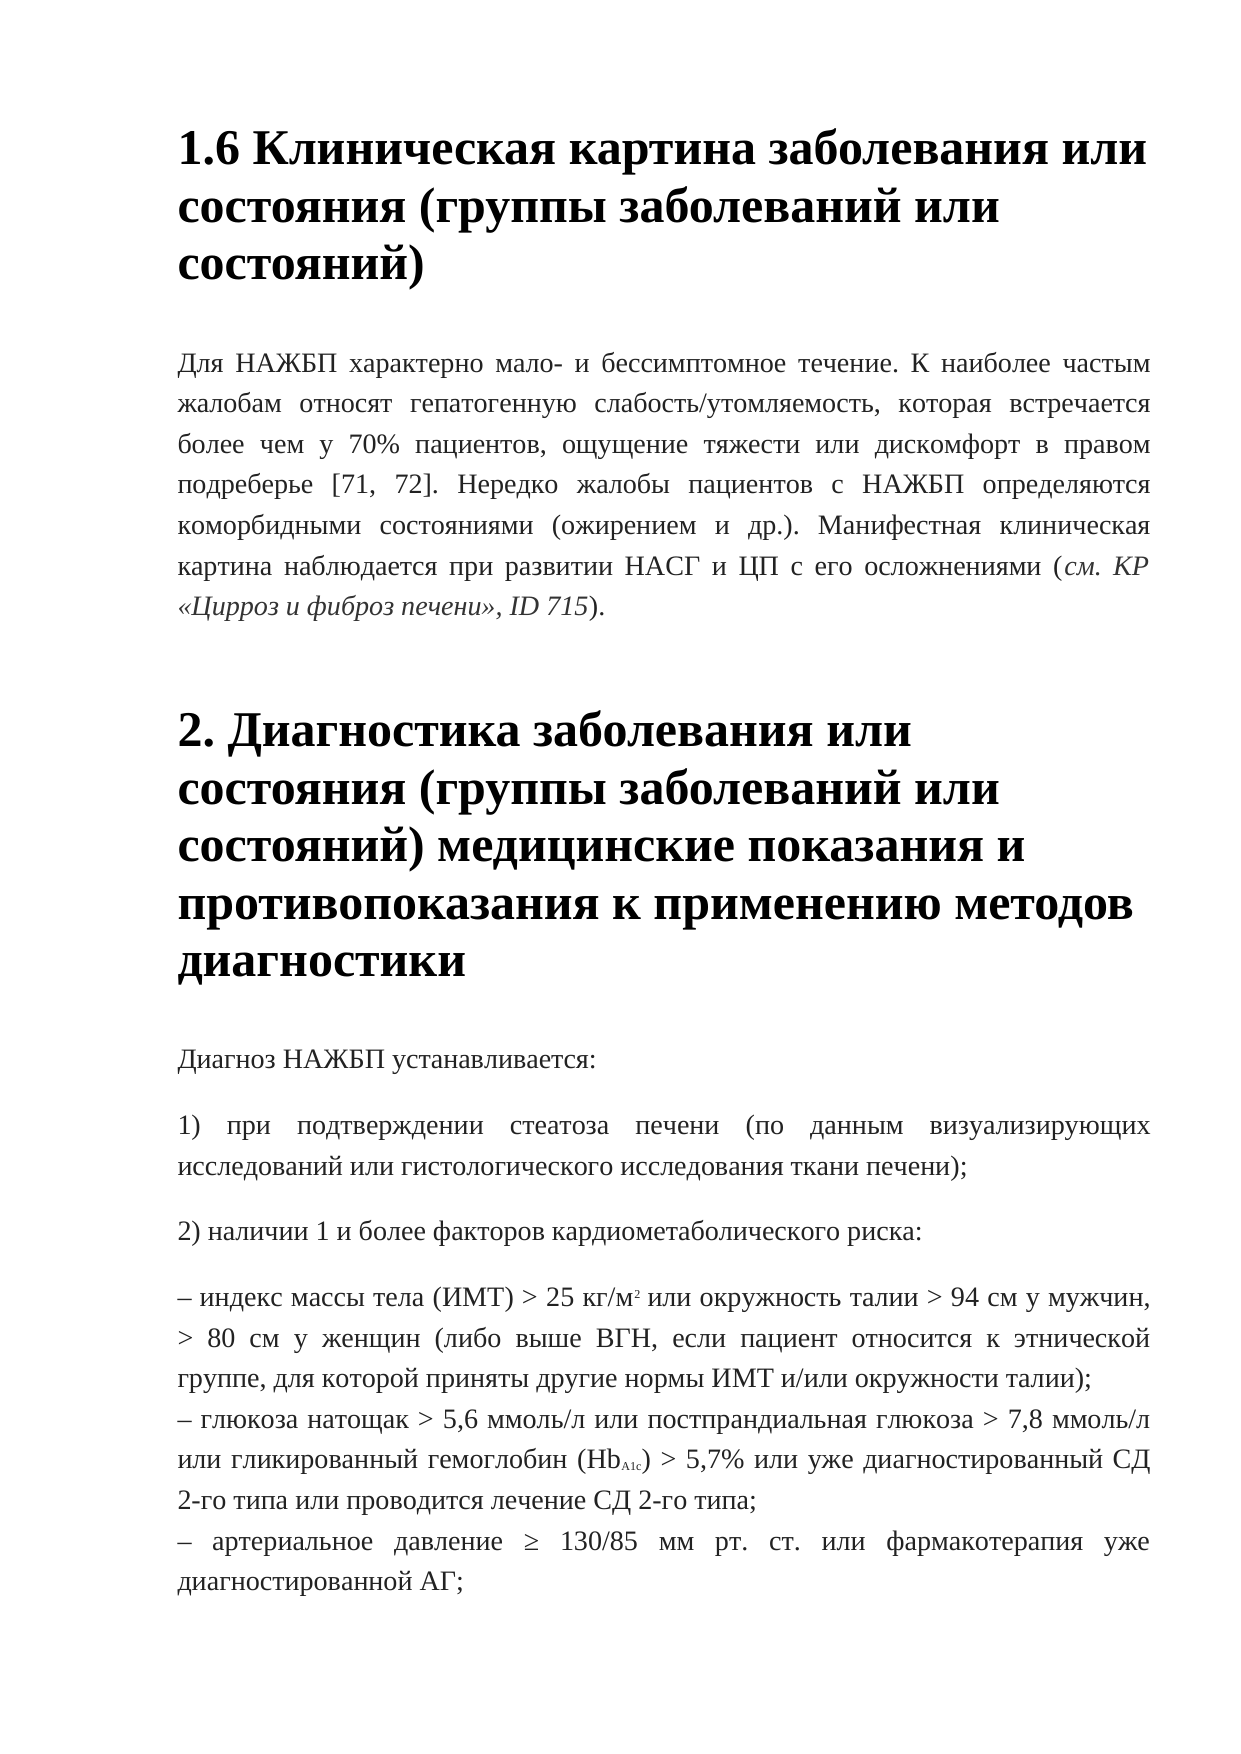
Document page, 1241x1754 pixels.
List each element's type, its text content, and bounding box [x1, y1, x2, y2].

text – артериальное давление ≥ 130/85 мм рт. ст. или фармакотерапия уже диагностированной АГ; [177, 1516, 1152, 1597]
text – глюкоза натощак > 5,6 ммоль/л или постпрандиальная глюкоза > 7,8 ммоль/л или гликированный гемоглобин (HbA1c) > 5,7% или уже диагностированный СД 2-го типа или проводится лечение СД 2-го типа; [177, 1394, 1152, 1516]
text 1) при подтверждении стеатоза печени (по данным визуализирующих исследований или гистологического исследования ткани печени); [177, 1100, 1152, 1181]
text 1.6 Клиническая картина заболевания или состояния (группы заболеваний или состояний) [177, 118, 1152, 291]
text Для НАЖБП характерно мало- и бессимптомное течение. К наиболее частым жалобам относят гепатогенную слабость/утомляемость, которая встречается более чем у 70% пациентов, ощущение тяжести или дискомфорт в правом подреберье [71, 72]. Нередко жалобы пациентов с НАЖБП определяются коморбидными состояниями (ожирением и др.). Манифестная клиническая картина наблюдается при развитии НАСГ и ЦП с его осложнениями (см. КР «Цирроз и фиброз печени», ID 715). [177, 337, 1152, 622]
text 2. Диагностика заболевания или состояния (группы заболеваний или состояний) медицинские показания и противопоказания к применению методов диагностики [177, 700, 1152, 987]
text Диагноз НАЖБП устанавливается: [177, 1034, 1152, 1075]
text 2) наличии 1 и более факторов кардиометаболического риска: [177, 1206, 1152, 1247]
text – индекс массы тела (ИМТ) > 25 кг/м2 или окружность талии > 94 см у мужчин, > 80 см у женщин (либо выше ВГН, если пациент относится к этнической группе, для которой приняты другие нормы ИМТ и/или окружности талии); [177, 1272, 1152, 1394]
